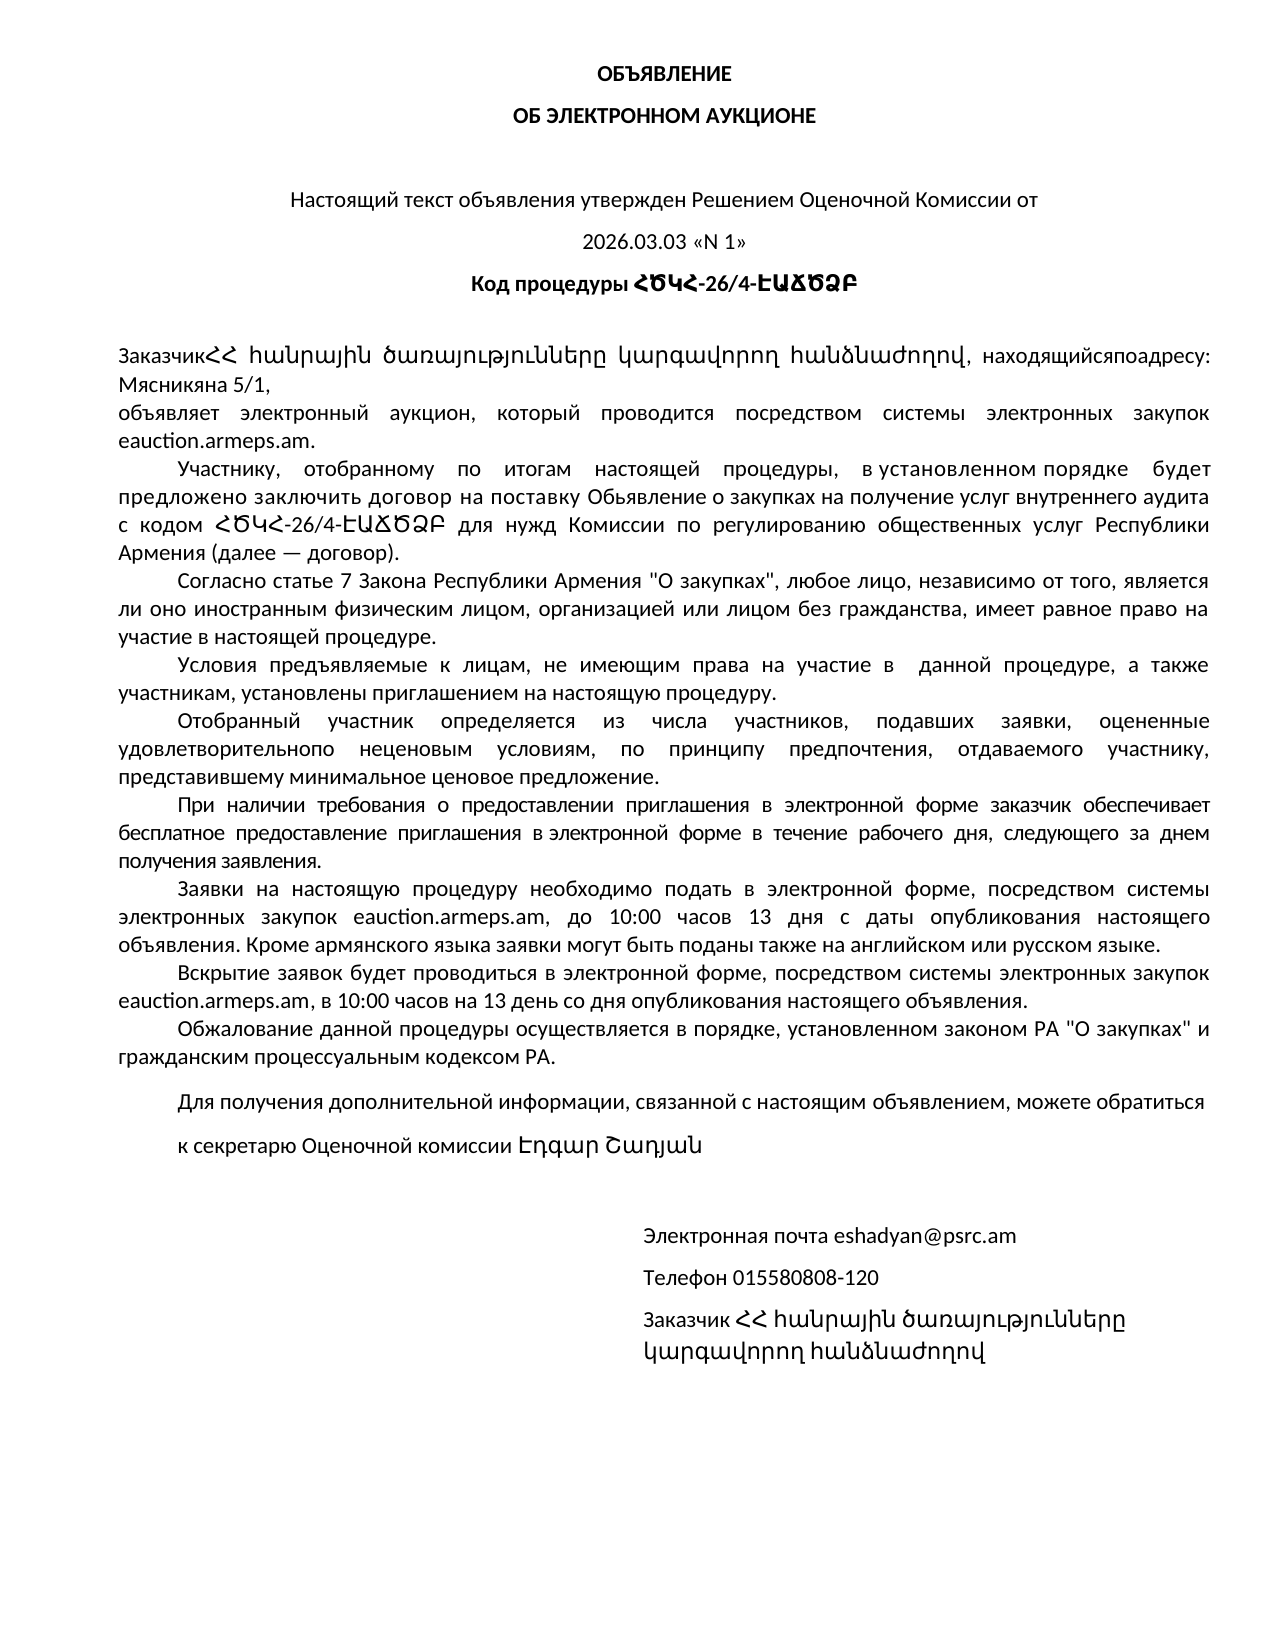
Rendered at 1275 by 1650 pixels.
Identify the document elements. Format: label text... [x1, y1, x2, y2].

text Код процедуры ՀԾԿՀ-26/4-ԷԱՃԾՁԲ [118, 269, 1211, 297]
text Отобранный участник определяется из числа участников, подавших заявки, оцененные удовлетворительнопо неценовым условиям, по принципу предпочтения, отдаваемого участнику, представившему минимальное ценовое предложение. [118, 706, 1211, 790]
text Вскрытие заявок будет проводиться в электронной форме, посредством системы электронных закупок eauction.armeps.am, в 10:00 часов на 13 день со дня опубликования настоящего объявления. [118, 958, 1211, 1014]
text Согласно статье 7 Закона Республики Армения "О закупках", любое лицо, независимо от того, является ли оно иностранным физическим лицом, организацией или лицом без гражданства, имеет равное право на участие в настоящей процедуре. [118, 566, 1211, 650]
text Телефон 015580808-120 [643, 1263, 1211, 1291]
text Участнику, отобранному по итогам настоящей процедуры, в установленном порядке будет предложено заключить договор на поставку Обьявление о закупках на получение услуг внутреннего аудита с кодом ՀԾԿՀ-26/4-ԷԱՃԾՁԲ для нужд Комиссии по регулированию общественных услуг Республики Армения (далее — договор). [118, 454, 1211, 566]
text Для получения дополнительной информации, связанной с настоящим объявлением, можете обратиться [118, 1087, 1211, 1115]
text Заказчик ՀՀ հանրային ծառայությունները կարգավորող հանձնաժողով [643, 1305, 1211, 1365]
text Обжалование данной процедуры осуществляется в порядке, установленном законом РА "О закупках" и гражданским процессуальным кодексом РА. [118, 1014, 1211, 1070]
text ЗаказчикՀՀ հանրային ծառայությունները կարգավորող հանձնաժողով, находящийсяпоадресу: Мясникяна 5/1, [118, 342, 1211, 398]
text объявляет электронный аукцион, который проводится посредством системы электронных закупок eauction.armeps.am. [118, 398, 1211, 454]
text ОБЪЯВЛЕНИЕ [118, 59, 1211, 87]
text Электронная почта eshadyan@psrc.am [643, 1221, 1211, 1249]
text Заявки на настоящую процедуру необходимо подать в электронной форме, посредством системы электронных закупок eauction.armeps.am, до 10:00 часов 13 дня с даты опубликования настоящего объявления. Кроме армянского языка заявки могут быть поданы также на английском или русском языке. [118, 874, 1211, 958]
text 2026.03.03 «N 1» [118, 227, 1211, 255]
text Настоящий текст объявления утвержден Решением Оценочной Комиссии от [118, 185, 1211, 213]
text При наличии требования о предоставлении приглашения в электронной форме заказчик обеспечивает бесплатное предоставление приглашения в электронной форме в течение рабочего дня, следующего за днем получения заявления. [118, 790, 1211, 874]
text Условия предъявляемые к лицам, не имеющим права на участие в данной процедуре, а также участникам, установлены приглашением на настоящую процедуру. [118, 650, 1211, 706]
text к секретарю Оценочной комиссии Էդգար Շադյան [118, 1132, 1211, 1159]
text ОБ ЭЛЕКТРОННОМ АУКЦИОНЕ [118, 101, 1211, 129]
